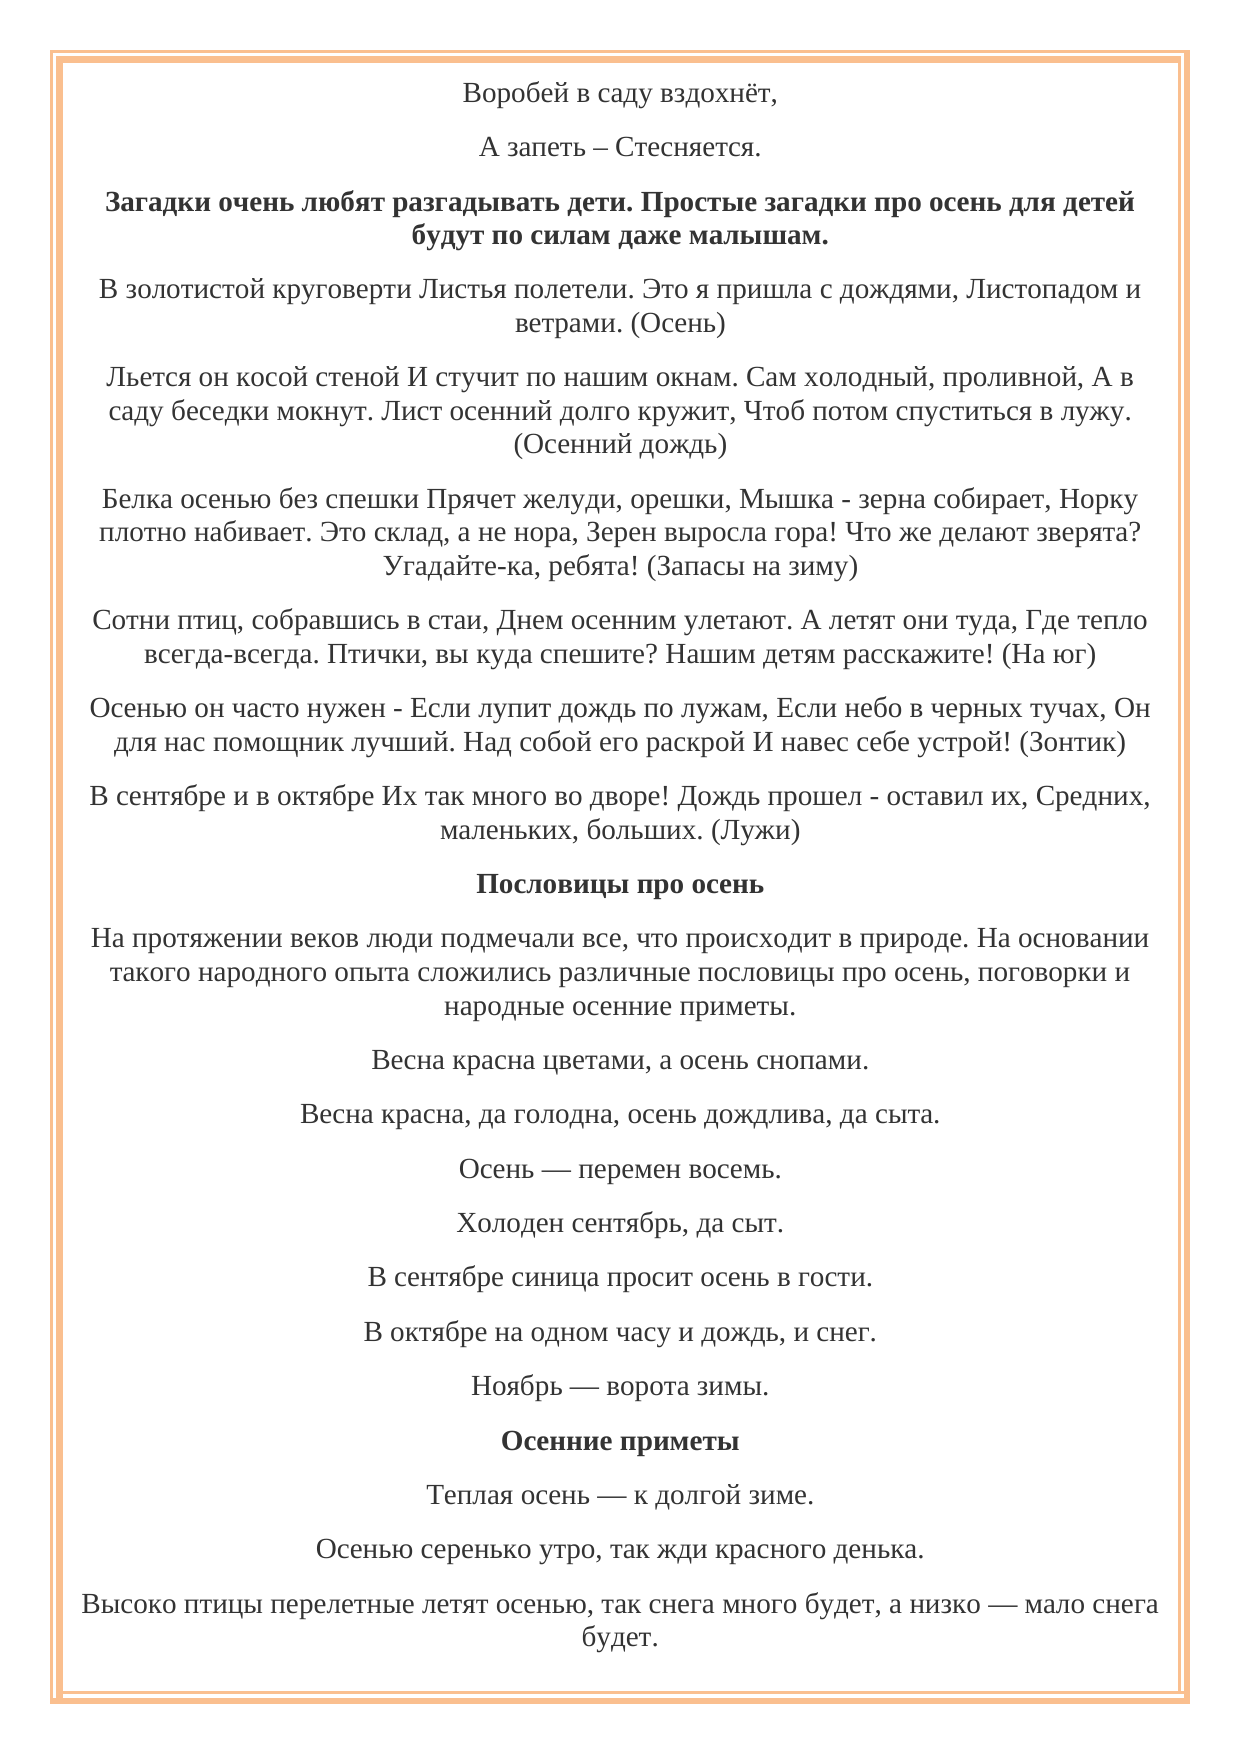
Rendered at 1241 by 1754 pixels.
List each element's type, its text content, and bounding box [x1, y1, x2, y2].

text Сотни птиц, собравшись в стаи, Днем осенним улетают. А летят они туда, Где тепло всегда-всегда. Птички, вы куда спешите? Нашим детям расскажите! (На юг) [75, 602, 1165, 669]
text Осень — перемен восемь. [75, 1151, 1165, 1184]
text В сентябре синица просит осень в гости. [75, 1259, 1165, 1293]
text Белка осенью без спешки Прячет желуди, орешки, Мышка - зерна собирает, Норку плотно набивает. Это склад, а не нора, Зерен выросла гора! Что же делают зверята? Угадайте-ка, ребята! (Запасы на зиму) [75, 481, 1165, 582]
text Весна красна, да голодна, осень дождлива, да сыта. [75, 1096, 1165, 1130]
text Высоко птицы перелетные летят осенью, так снега много будет, а низко — мало снега будет. [75, 1586, 1165, 1653]
text Льется он косой стеной И стучит по нашим окнам. Сам холодный, проливной, А в саду беседки мокнут. Лист осенний долго кружит, Чтоб потом спуститься в лужу. (Осенний дождь) [75, 359, 1165, 460]
text В золотистой круговерти Листья полетели. Это я пришла с дождями, Листопадом и ветрами. (Осень) [75, 272, 1165, 339]
text На протяжении веков люди подмечали все, что происходит в природе. На основании такого народного опыта сложились различные пословицы про осень, поговорки и народные осенние приметы. [75, 921, 1165, 1021]
text Воробей в саду вздохнёт, [75, 75, 1165, 108]
text Весна красна цветами, а осень снопами. [75, 1042, 1165, 1076]
text Осенью серенько утро, так жди красного денька. [75, 1531, 1165, 1565]
text Загадки очень любят разгадывать дети. Простые загадки про осень для детей будут по силам даже малышам. [75, 184, 1165, 251]
text А запеть – Стесняется. [75, 129, 1165, 163]
text Пословицы про осень [75, 866, 1165, 900]
text Теплая осень — к долгой зиме. [75, 1477, 1165, 1511]
text Осенью он часто нужен - Если лупит дождь по лужам, Если небо в черных тучах, Он для нас помощник лучший. Над собой его раскрой И навес себе устрой! (Зонтик) [75, 690, 1165, 757]
text В октябре на одном часу и дождь, и снег. [75, 1314, 1165, 1347]
text В сентябре и в октябре Их так много во дворе! Дождь прошел - оставил их, Средних, маленьких, больших. (Лужи) [75, 778, 1165, 845]
text Ноябрь — ворота зимы. [75, 1368, 1165, 1402]
text Осенние приметы [75, 1423, 1165, 1456]
text Холоден сентябрь, да сыт. [75, 1205, 1165, 1239]
